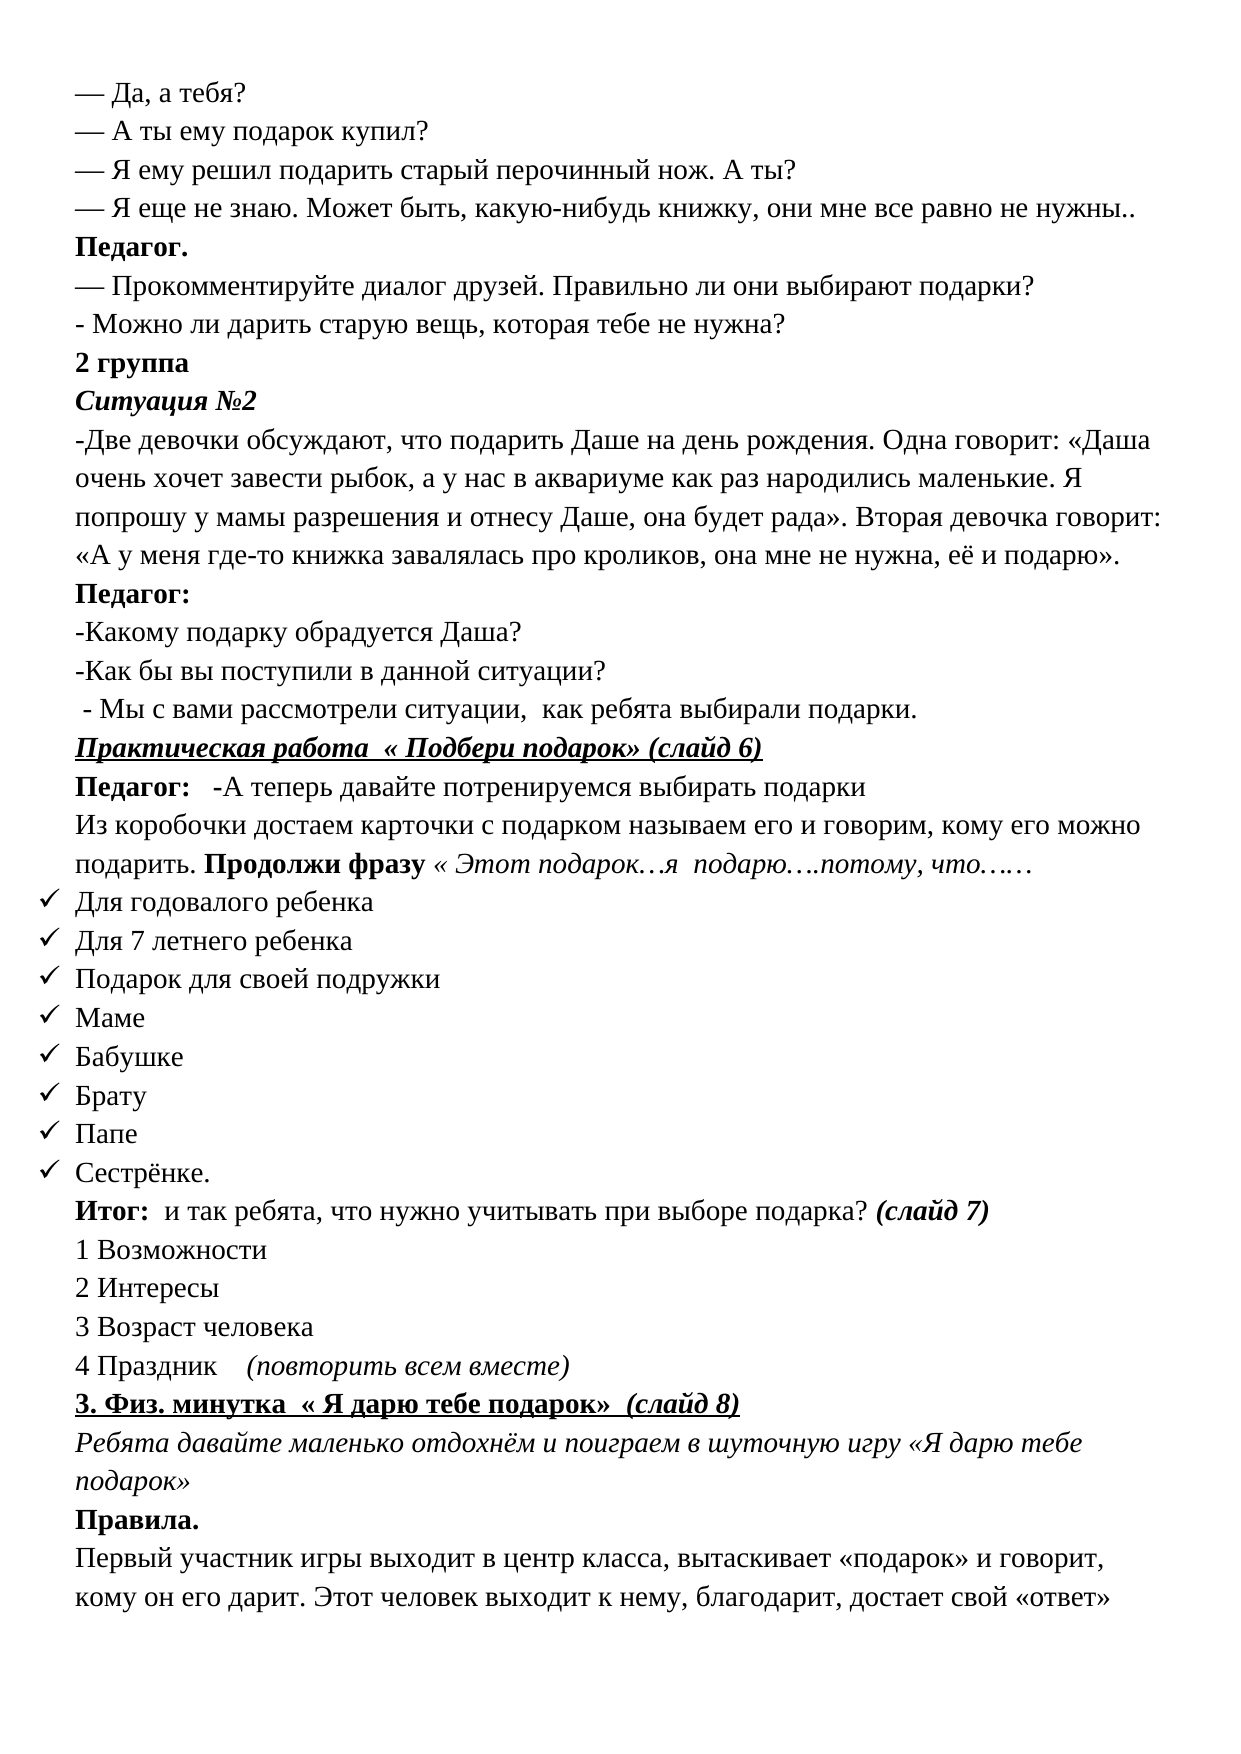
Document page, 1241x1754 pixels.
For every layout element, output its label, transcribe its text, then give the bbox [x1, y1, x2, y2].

text -Какому подарку обрадуется Даша? [75, 614, 1165, 648]
text 2 группа [75, 345, 1165, 378]
text Итог: и так ребята, что нужно учитывать при выборе подарка? (слайд 7) [75, 1193, 1165, 1227]
text -Как бы вы поступили в данной ситуации? [75, 653, 1165, 687]
text Из коробочки достаем карточки с подарком называем его и говорим, кому его можно подарить. Продолжи фразу « Этот подарок…я подарю….потому, что…… [75, 807, 1165, 879]
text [75, 1540, 1165, 1612]
text Ребята давайте маленько отдохнём и поиграем в шуточную игру «Я дарю тебе подарок» [75, 1425, 1165, 1497]
text Практическая работа « Подбери подарок» (слайд 6) [75, 730, 1165, 764]
text — Да, а тебя? [75, 75, 1165, 108]
text 4 Праздник (повторить всем вместе) [75, 1348, 1165, 1381]
text 2 Интересы [75, 1271, 1165, 1304]
text — А ты ему подарок купил? [75, 113, 1165, 147]
text — Я ему решил подарить старый перочинный нож. А ты? [75, 152, 1165, 186]
text - Мы с вами рассмотрели ситуации, как ребята выбирали подарки. [75, 692, 1165, 725]
list Подарок для своей подружки [37, 962, 1165, 995]
text — Прокомментируйте диалог друзей. Правильно ли они выбирают подарки? [75, 268, 1165, 301]
list Маме [37, 1000, 1165, 1034]
text Правила. [75, 1502, 1165, 1535]
list Брату [37, 1078, 1165, 1111]
text 3. Физ. минутка « Я дарю тебе подарок» (слайд 8) [75, 1386, 1165, 1420]
text Ситуация №2 [75, 383, 1165, 417]
text Педагог. [75, 229, 1165, 263]
list Папе [37, 1116, 1165, 1150]
text Педагог: [75, 576, 1165, 609]
list Бабушке [37, 1039, 1165, 1073]
text 1 Возможности [75, 1232, 1165, 1266]
list Для 7 летнего ребенка [37, 923, 1165, 957]
text — Я еще не знаю. Может быть, какую-нибудь книжку, они мне все равно не нужны.. [75, 191, 1165, 224]
text - Можно ли дарить старую вещь, которая тебе не нужна? [75, 306, 1165, 340]
list Для годовалого ребенка [37, 884, 1165, 918]
text -Две девочки обсуждают, что подарить Даше на день рождения. Одна говорит: «Даша очень хочет завести рыбок, а у нас в аквариуме как раз народились маленькие. Я попрошу у мамы разрешения и отнесу Даше, она будет рада». Вторая девочка говорит: «А у меня где-то книжка завалялась про кроликов, она мне не нужна, её и подарю». [75, 422, 1165, 571]
text 3 Возраст человека [75, 1309, 1165, 1343]
text Педагог: -А теперь давайте потренируемся выбирать подарки [75, 769, 1165, 802]
list Сестрёнке. [37, 1155, 1165, 1188]
